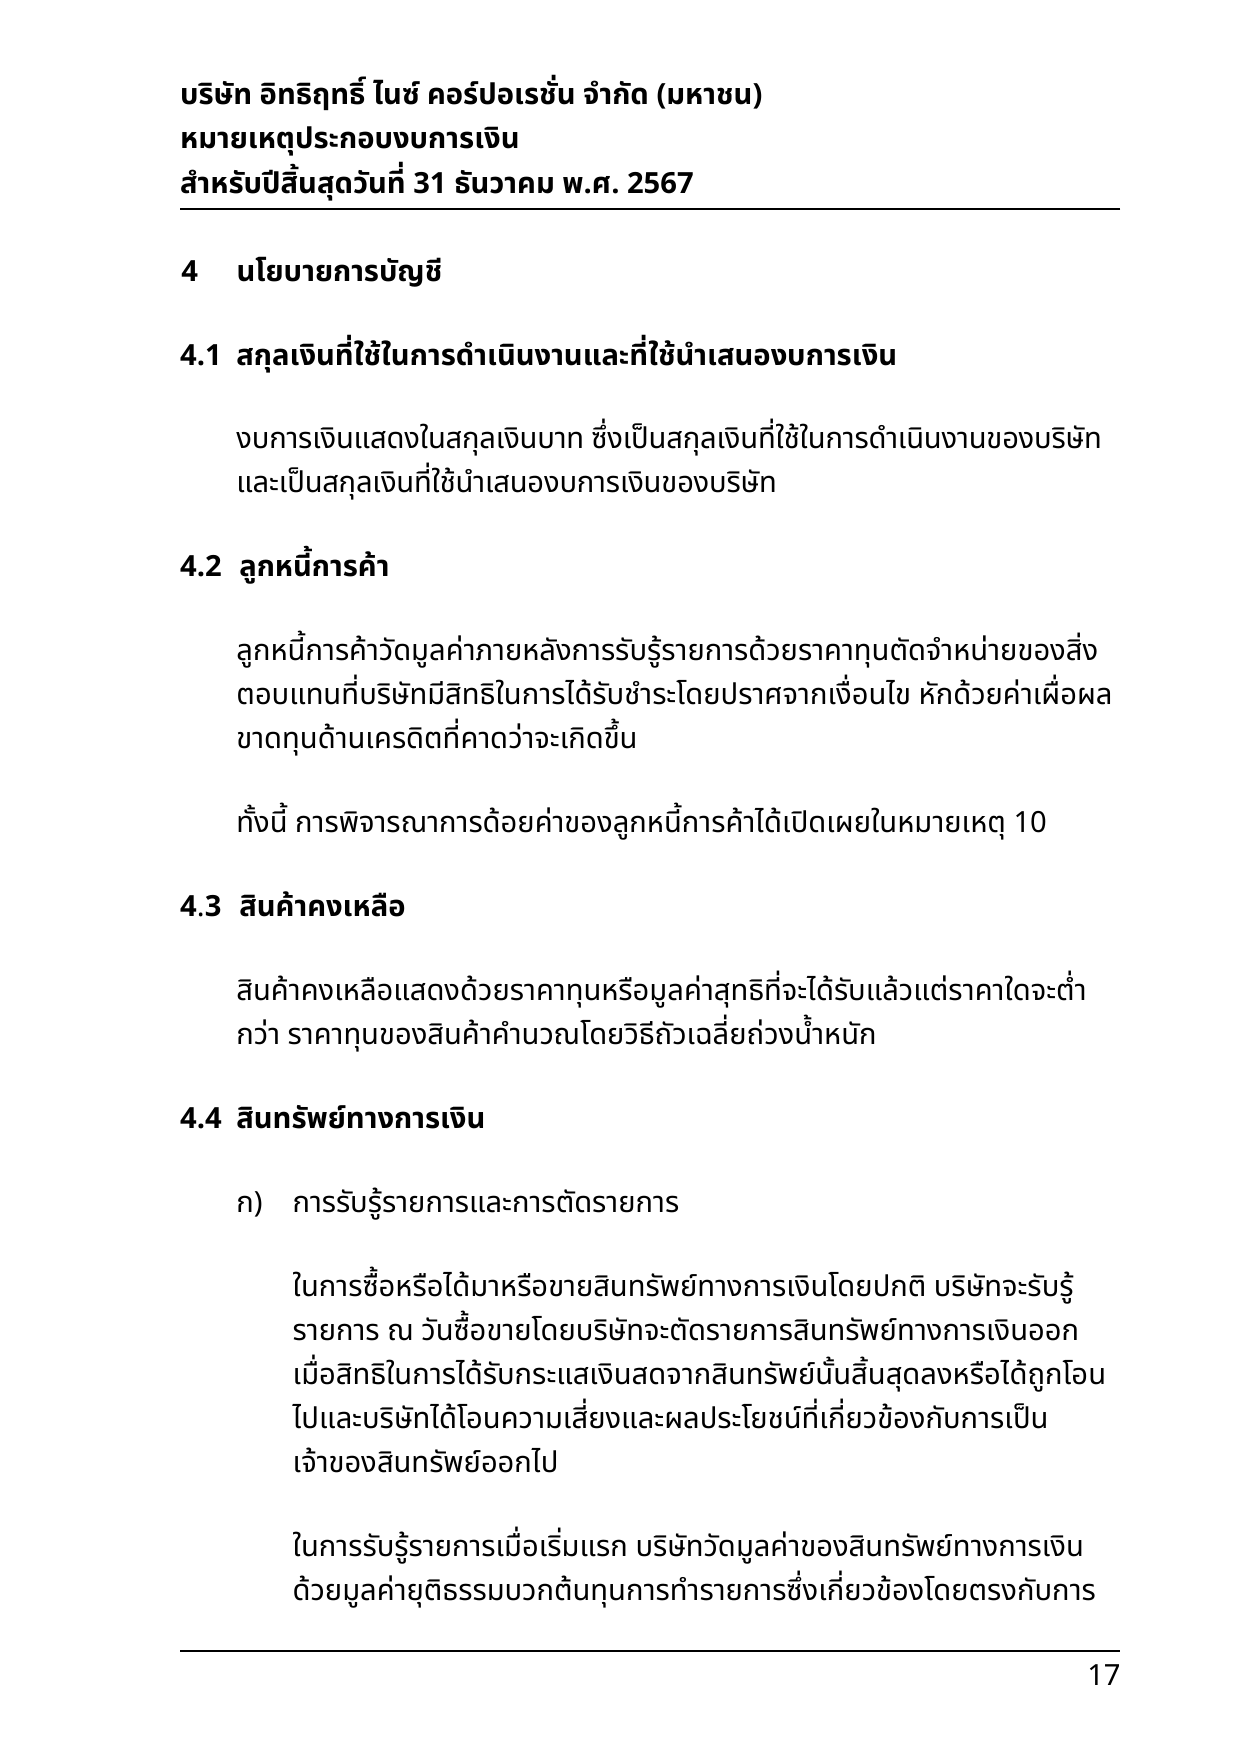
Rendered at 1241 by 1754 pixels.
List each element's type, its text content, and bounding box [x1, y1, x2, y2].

subtitle 4.4 สินทรัพย์ทางการเงิน [180, 1097, 1120, 1142]
list การรับรู้รายการและการตัดรายการ [236, 1181, 1120, 1226]
table_header 4 นโยบายการบัญชี [180, 250, 1121, 294]
subtitle 4.1 สกุลเงินที่ใช้ในการดำเนินงานและที่ใช้นำเสนองบการเงิน [180, 334, 1120, 378]
text สินค้าคงเหลือแสดงด้วยราคาทุนหรือมูลค่าสุทธิที่จะได้รับแล้วแต่ราคาใดจะต่ำกว่า ราคาทุนของสินค้าคำนวณโดยวิธีถัวเฉลี่ยถ่วงน้ำหนัก [236, 969, 1120, 1058]
text งบการเงินแสดงในสกุลเงินบาท ซึ่งเป็นสกุลเงินที่ใช้ในการดำเนินงานของบริษัทและเป็นสกุลเงินที่ใช้นำเสนองบการเงินของบริษัท [236, 418, 1120, 506]
text 4.3 สินค้าคงเหลือ [180, 886, 1120, 930]
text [292, 1525, 1120, 1613]
text ทั้งนี้ การพิจารณาการด้อยค่าของลูกหนี้การค้าได้เปิดเผยในหมายเหตุ 10 [236, 802, 1120, 846]
subtitle 4.2 ลูกหนี้การค้า [180, 546, 1120, 590]
text ลูกหนี้การค้าวัดมูลค่าภายหลังการรับรู้รายการด้วยราคาทุนตัดจำหน่ายของสิ่งตอบแทนที่บริษัทมีสิทธิในการได้รับชำระโดยปราศจากเงื่อนไข หักด้วยค่าเผื่อผลขาดทุนด้านเครดิตที่คาดว่าจะเกิดขึ้น [236, 630, 1120, 762]
text ในการซื้อหรือได้มาหรือขายสินทรัพย์ทางการเงินโดยปกติ บริษัทจะรับรู้รายการ ณ วันซื้อขายโดยบริษัทจะตัดรายการสินทรัพย์ทางการเงินออกเมื่อสิทธิในการได้รับกระแสเงินสดจากสินทรัพย์นั้นสิ้นสุดลงหรือได้ถูกโอนไปและบริษัทได้โอนความเสี่ยงและผลประโยชน์ที่เกี่ยวข้องกับการเป็นเจ้าของสินทรัพย์ออกไป [292, 1265, 1120, 1486]
